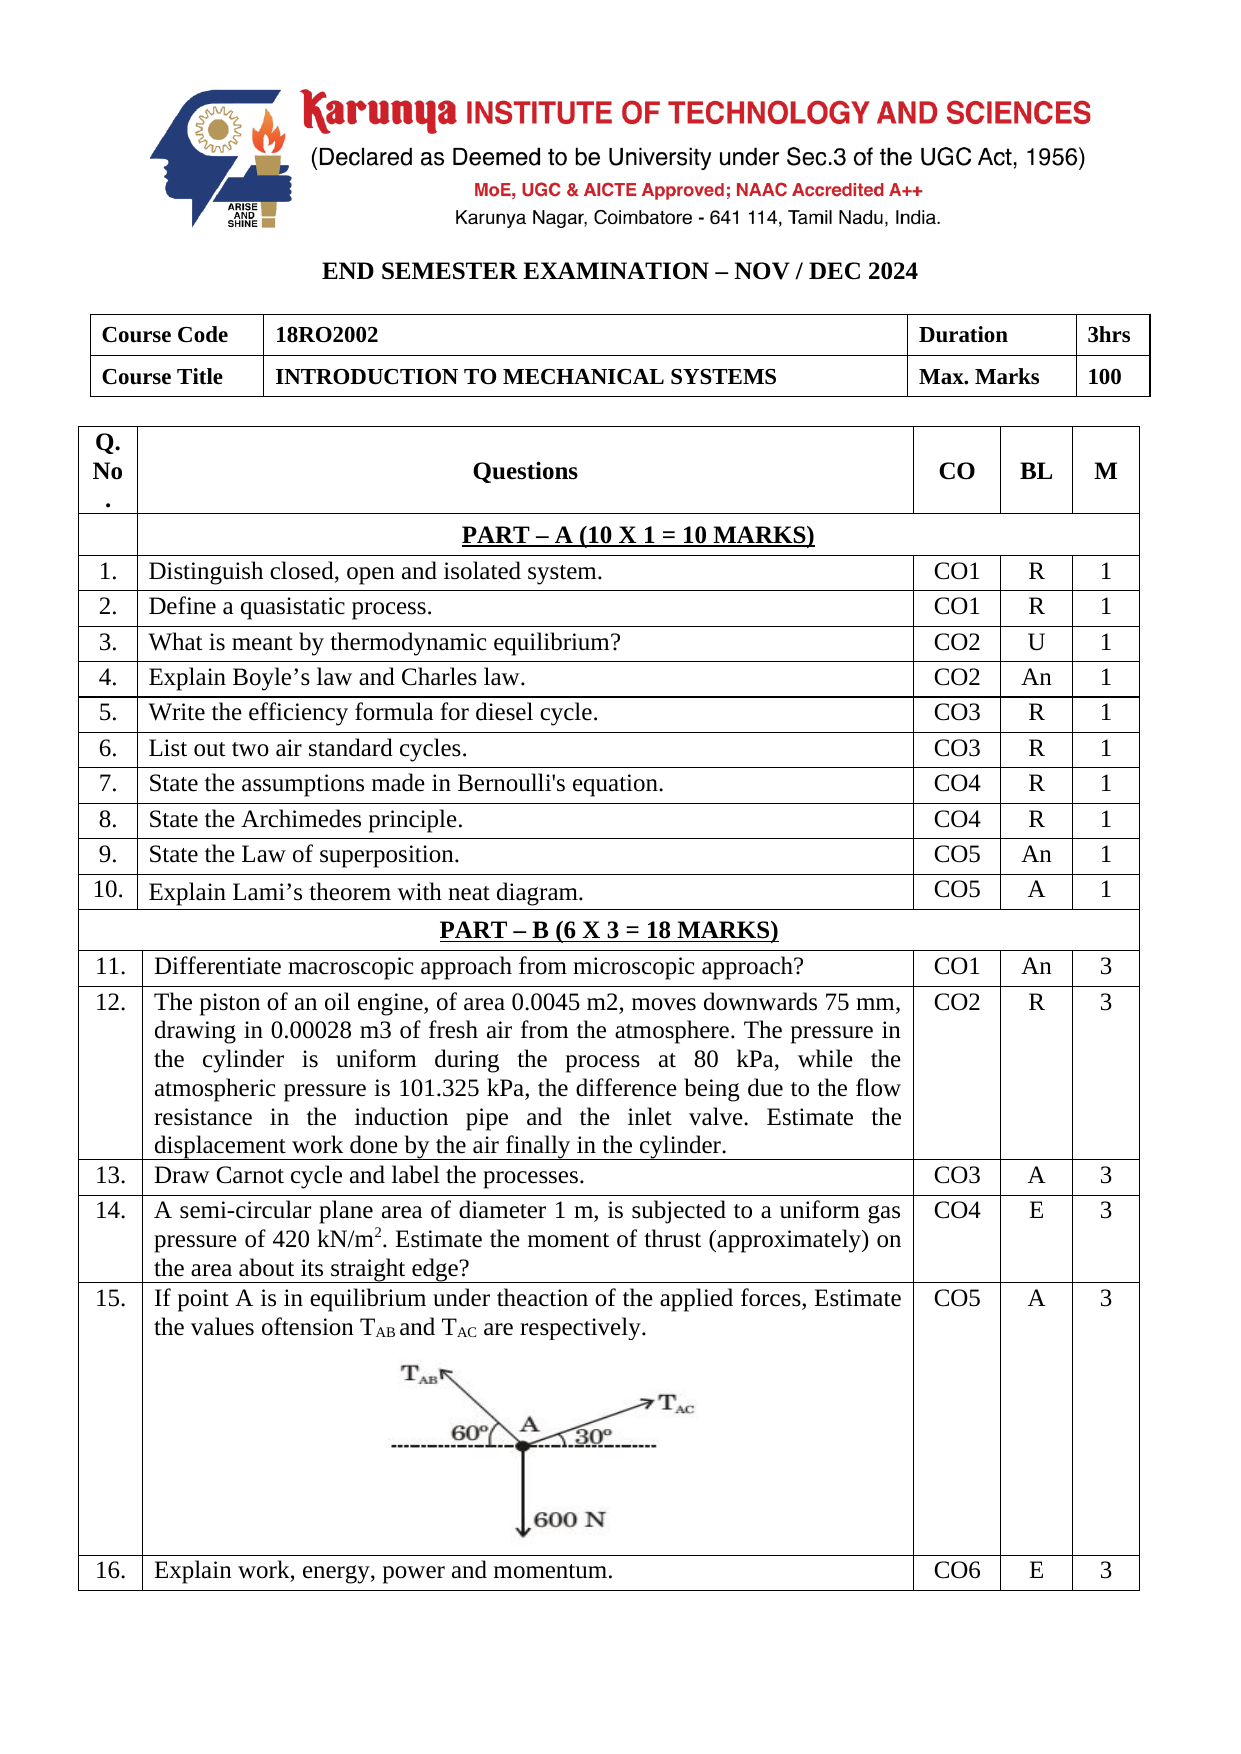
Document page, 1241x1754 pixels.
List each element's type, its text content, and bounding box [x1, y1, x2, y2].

table_cell 4. [79, 662, 137, 696]
table_cell E [1001, 1196, 1072, 1282]
table_cell Define a quasistatic process. [138, 591, 913, 626]
table_cell CO2 [914, 627, 1000, 661]
table_cell An [1001, 662, 1072, 696]
table_cell A semi-circular plane area of diameter 1 m, is subjected to a uniform gas pressure of 420 kN/m2. Estimate the moment of thrust (approximately) on the area about its straight edge? [143, 1196, 913, 1282]
table_cell INTRODUCTION TO MECHANICAL SYSTEMS [264, 356, 907, 396]
table_cell Write the efficiency formula for diesel cycle. [138, 698, 913, 732]
table_cell 8. [79, 804, 137, 838]
table_cell CO4 [914, 804, 1000, 838]
table_cell 1 [1073, 733, 1139, 767]
table_cell State the Law of superposition. [138, 839, 913, 873]
table_cell An [1001, 839, 1072, 873]
table_cell Explain Lami’s theorem with neat diagram. [138, 875, 913, 909]
table_cell 14. [79, 1196, 142, 1282]
table_cell R [1001, 987, 1072, 1159]
table_cell 1 [1073, 839, 1139, 873]
table_cell E [1001, 1556, 1072, 1590]
table_cell 5. [79, 698, 137, 732]
table_cell CO1 [914, 556, 1000, 590]
table_cell 3. [79, 627, 137, 661]
table_cell R [1001, 591, 1072, 626]
table_cell Differentiate macroscopic approach from microscopic approach? [143, 951, 913, 986]
table_cell 10. [79, 875, 137, 909]
table_cell What is meant by thermodynamic equilibrium? [138, 627, 913, 661]
table_cell 3 [1073, 987, 1139, 1159]
table_cell CO4 [914, 768, 1000, 803]
table_header BL [1001, 427, 1072, 513]
table_cell 3 [1073, 1160, 1139, 1194]
table_cell U [1001, 627, 1072, 661]
table_cell CO4 [914, 1196, 1000, 1282]
table_header Duration [908, 315, 1076, 355]
table_cell A [1001, 875, 1072, 909]
table_cell 1 [1073, 556, 1139, 590]
table_header CO [914, 427, 1000, 513]
table_cell If point A is in equilibrium under theaction of the applied forces, Estimate the values oftension TAB and TAC are respectively. [143, 1283, 913, 1554]
table_cell 3 [1073, 1556, 1139, 1590]
table_header Questions [138, 427, 913, 513]
table_cell Explain Boyle’s law and Charles law. [138, 662, 913, 696]
table_cell List out two air standard cycles. [138, 733, 913, 767]
table_cell R [1001, 698, 1072, 732]
table_cell 1 [1073, 591, 1139, 626]
text END SEMESTER EXAMINATION – NOV / DEC 2024 [90, 256, 1150, 285]
table_cell PART – A (10 X 1 = 10 MARKS) [138, 514, 1139, 555]
table_header M [1073, 427, 1139, 513]
picture [348, 1340, 708, 1555]
table_cell 15. [79, 1283, 142, 1554]
table_cell 1 [1073, 804, 1139, 838]
table_cell CO5 [914, 875, 1000, 909]
table_cell 1 [1073, 627, 1139, 661]
table_cell Explain work, energy, power and momentum. [143, 1556, 913, 1590]
table_cell Max. Marks [908, 356, 1076, 396]
table_cell CO1 [914, 591, 1000, 626]
table_cell 3 [1073, 1283, 1139, 1554]
table_cell A [1001, 1160, 1072, 1194]
table_cell 2. [79, 591, 137, 626]
table_cell The piston of an oil engine, of area 0.0045 m2, moves downwards 75 mm, drawing in 0.00028 m3 of fresh air from the atmosphere. The pressure in the cylinder is uniform during the process at 80 kPa, while the atmospheric pressure is 101.325 kPa, the difference being due to the flow resistance in the induction pipe and the inlet valve. Estimate the displacement work done by the air finally in the cylinder. [143, 987, 913, 1159]
table_header 18RO2002 [264, 315, 907, 355]
table_cell State the Archimedes principle. [138, 804, 913, 838]
table_cell A [1001, 1283, 1072, 1554]
table_cell CO1 [914, 951, 1000, 986]
table_cell PART – B (6 X 3 = 18 MARKS) [79, 910, 1139, 950]
table_cell CO5 [914, 839, 1000, 873]
table_cell R [1001, 768, 1072, 803]
table_cell 12. [79, 987, 142, 1159]
table_header 3hrs [1077, 315, 1149, 355]
table_cell Draw Carnot cycle and label the processes. [143, 1160, 913, 1194]
table_header Course Code [91, 315, 263, 355]
table_cell [79, 514, 137, 555]
table_cell 1 [1073, 768, 1139, 803]
table_cell CO6 [914, 1556, 1000, 1590]
table_cell 13. [79, 1160, 142, 1194]
picture [149, 89, 1091, 228]
table_cell CO2 [914, 662, 1000, 696]
table_cell R [1001, 804, 1072, 838]
table_cell CO5 [914, 1283, 1000, 1554]
table_cell 1. [79, 556, 137, 590]
table_cell CO2 [914, 987, 1000, 1159]
table_cell 1 [1073, 698, 1139, 732]
table_cell CO3 [914, 698, 1000, 732]
table_cell R [1001, 733, 1072, 767]
table_cell 6. [79, 733, 137, 767]
table_cell 3 [1073, 1196, 1139, 1282]
table_cell Distinguish closed, open and isolated system. [138, 556, 913, 590]
table_cell 1 [1073, 875, 1139, 909]
table_cell 3 [1073, 951, 1139, 986]
table_cell 1 [1073, 662, 1139, 696]
table_cell 7. [79, 768, 137, 803]
table_cell 9. [79, 839, 137, 873]
table_cell 100 [1077, 356, 1149, 396]
table_cell An [1001, 951, 1072, 986]
table_cell State the assumptions made in Bernoulli's equation. [138, 768, 913, 803]
table_cell R [1001, 556, 1072, 590]
table_header Q. No. [79, 427, 137, 513]
table_cell 16. [79, 1556, 142, 1590]
table_cell 11. [79, 951, 142, 986]
table_cell CO3 [914, 1160, 1000, 1194]
table_cell Course Title [91, 356, 263, 396]
table_cell CO3 [914, 733, 1000, 767]
